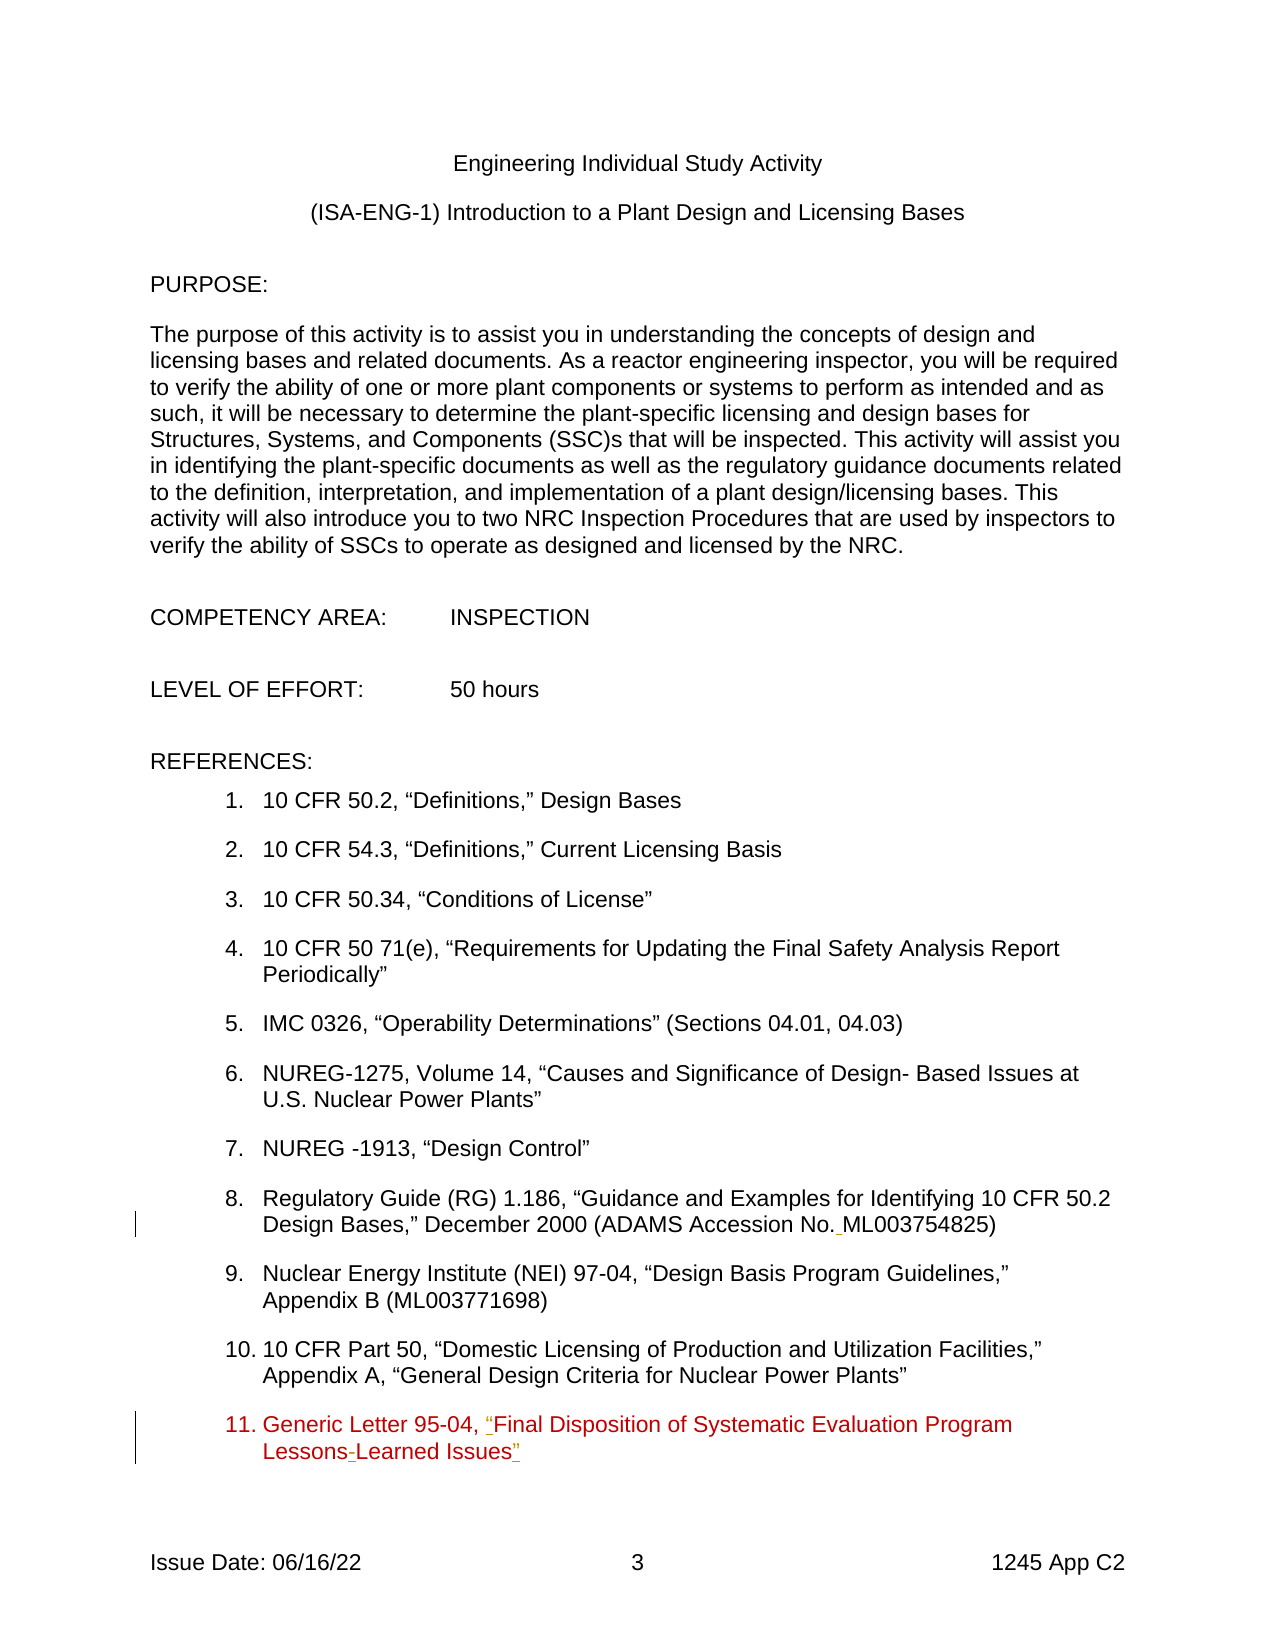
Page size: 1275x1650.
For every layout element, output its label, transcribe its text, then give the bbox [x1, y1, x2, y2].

list 10 CFR 50.2, “Definitions,” Design Bases [225, 787, 1125, 813]
text LEVEL OF EFFORT: 50 hours [150, 676, 1125, 702]
list Regulatory Guide (RG) 1.186, “Guidance and Examples for Identifying 10 CFR 50.2 Design Bases,” December 2000 (ADAMS Accession No.ML003754825) [225, 1184, 1125, 1237]
text Engineering Individual Study Activity [150, 150, 1125, 176]
text The purpose of this activity is to assist you in understanding the concepts of design and licensing bases and related documents. As a reactor engineering inspector, you will be required to verify the ability of one or more plant components or systems to perform as intended and as such, it will be necessary to determine the plant-specific licensing and design bases for Structures, Systems, and Components (SSC)s that will be inspected. This activity will assist you in identifying the plant-specific documents as well as the regulatory guidance documents related to the definition, interpretation, and implementation of a plant design/licensing bases. This activity will also introduce you to two NRC Inspection Procedures that are used by inspectors to verify the ability of SSCs to operate as designed and licensed by the NRC. [150, 321, 1125, 558]
list Generic Letter 95-04, Final Disposition of Systematic Evaluation Program LessonsLearned Issues [225, 1411, 1125, 1464]
list 10 CFR 50 71(e), “Requirements for Updating the Final Safety Analysis Report Periodically” [225, 935, 1125, 987]
list 10 CFR Part 50, “Domestic Licensing of Production and Utilization Facilities,” Appendix A, “General Design Criteria for Nuclear Power Plants” [225, 1336, 1125, 1388]
text REFERENCES: [150, 748, 1125, 774]
list IMC 0326, “Operability Determinations” (Sections 04.01, 04.03) [225, 1010, 1125, 1037]
list NUREG-1275, Volume 14, “Causes and Significance of Design- Based Issues at U.S. Nuclear Power Plants” [225, 1060, 1125, 1112]
list Nuclear Energy Institute (NEI) 97-04, “Design Basis Program Guidelines,” Appendix B (ML003771698) [225, 1260, 1125, 1313]
text COMPETENCY AREA: INSPECTION [150, 604, 1125, 630]
text (ISA-ENG-1) Introduction to a Plant Design and Licensing Bases [150, 199, 1125, 226]
list 10 CFR 54.3, “Definitions,” Current Licensing Basis [225, 836, 1125, 863]
list NUREG -1913, “Design Control” [225, 1135, 1125, 1162]
list 10 CFR 50.34, “Conditions of License” [225, 886, 1125, 912]
text PURPOSE: [150, 271, 1125, 298]
